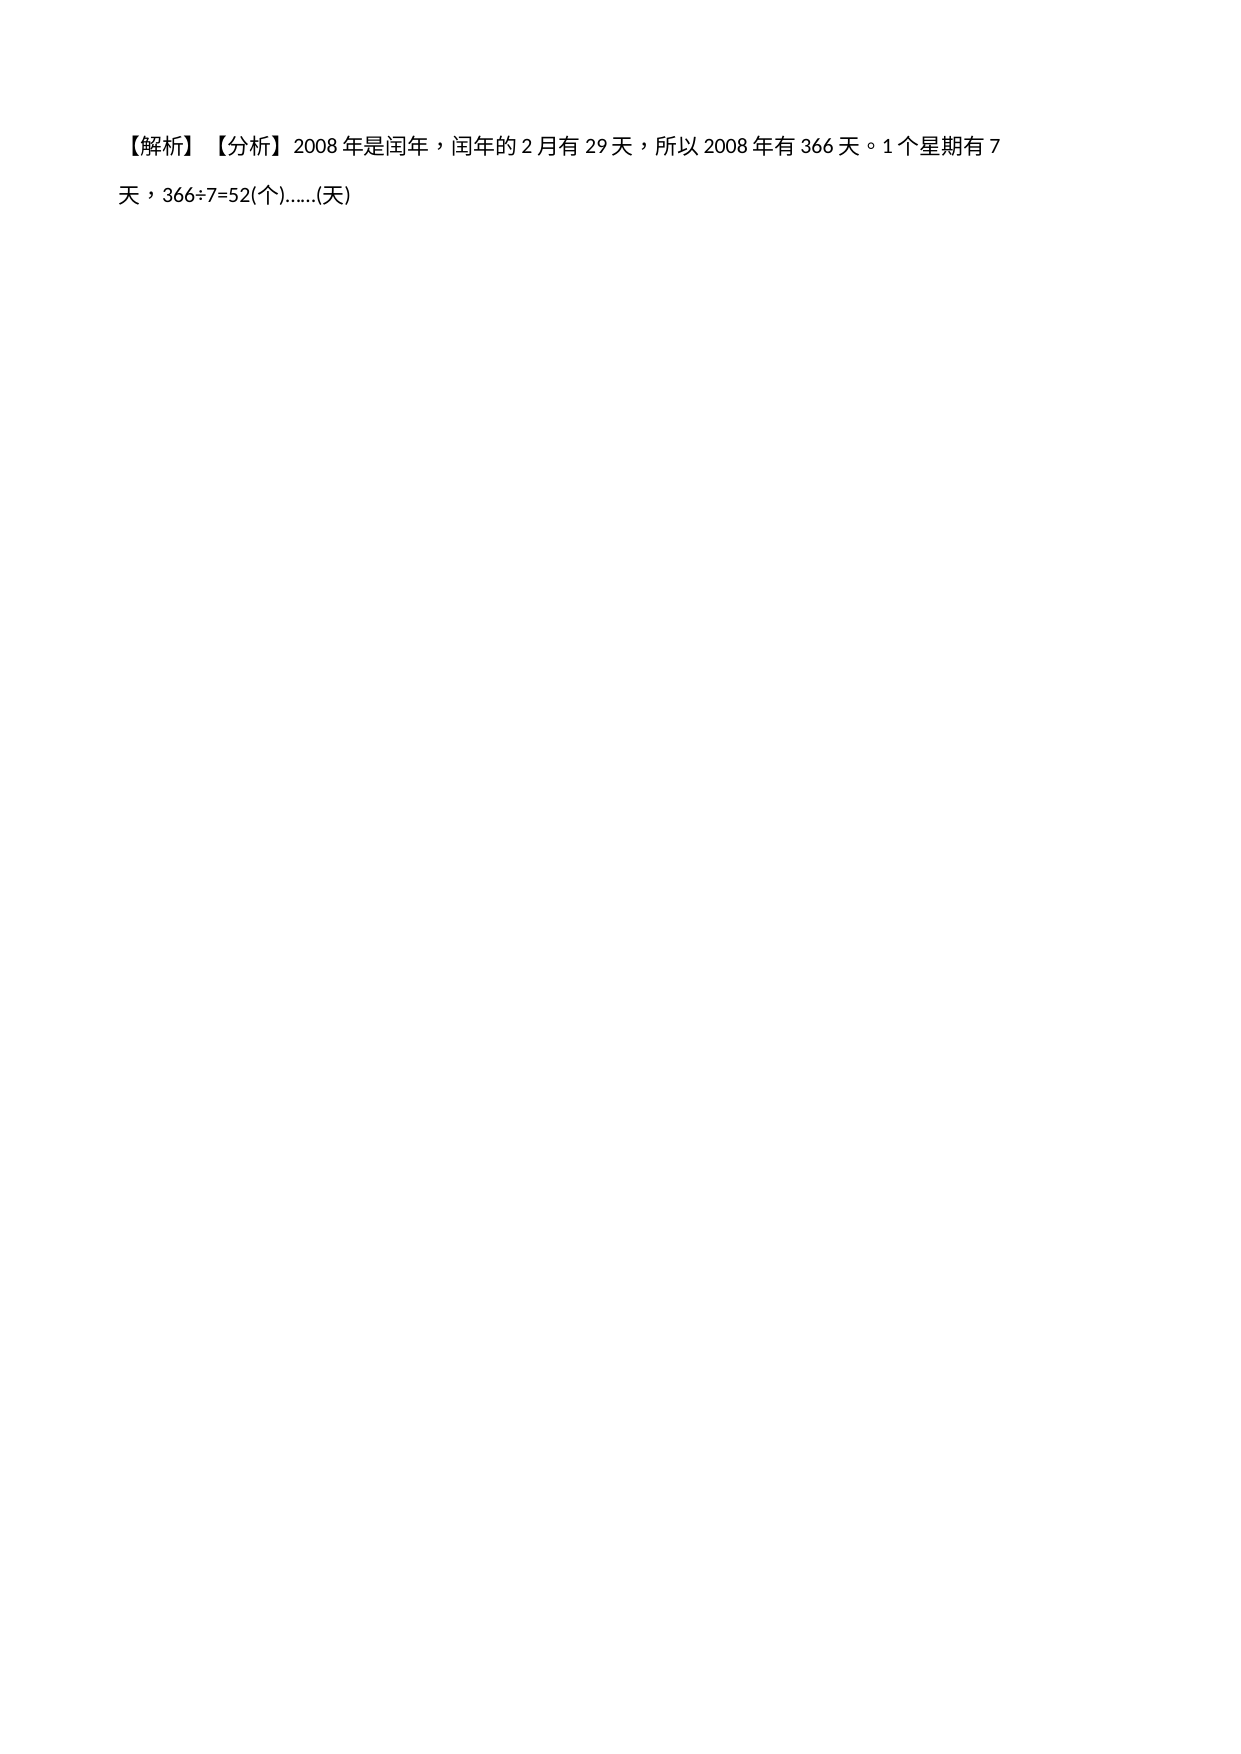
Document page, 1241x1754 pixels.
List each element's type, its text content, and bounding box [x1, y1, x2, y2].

text 【解析】【分析】2008年是闰年，闰年的2月有29天，所以2008年有366天。1个星期有7天，366÷7=52(个)……(天) [118, 129, 1122, 211]
